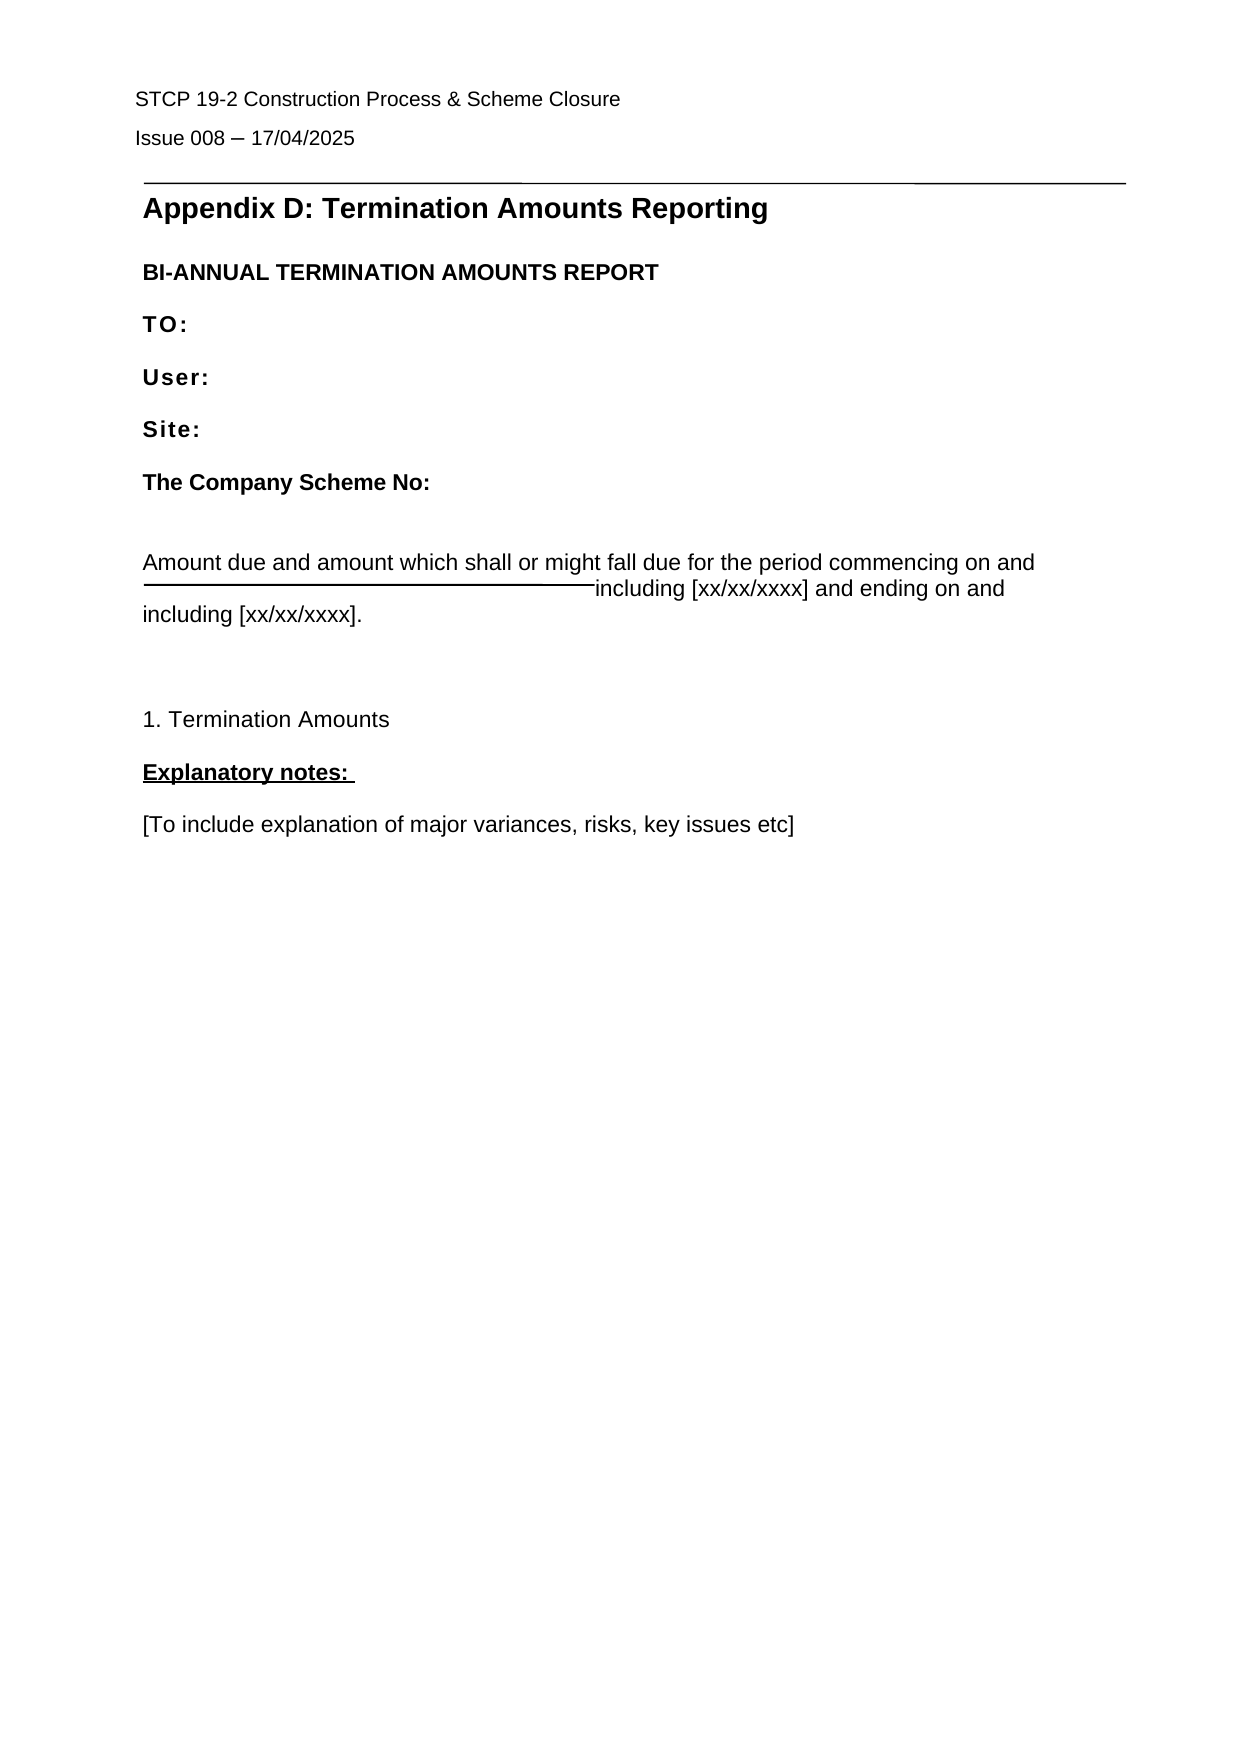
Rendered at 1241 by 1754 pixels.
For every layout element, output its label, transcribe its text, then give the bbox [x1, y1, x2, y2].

text Site: [142, 417, 1136, 443]
text User: [142, 364, 1136, 391]
text BI-ANNUAL TERMINATION AMOUNTS REPORT [142, 259, 1136, 285]
text The Company Scheme No: [142, 469, 1136, 496]
text Amount due and amount which shall or might fall due for the period commencing on and including [xx/xx/xxxx] and ending on and including [xx/xx/xxxx]. [142, 550, 1038, 628]
text Appendix D: Termination Amounts Reporting [142, 192, 1136, 225]
text [To include explanation of major variances, risks, key issues etc] [142, 812, 1136, 838]
text TO: [142, 311, 1136, 337]
text 1. Termination Amounts [142, 706, 1136, 732]
text Explanatory notes: [142, 759, 1136, 786]
